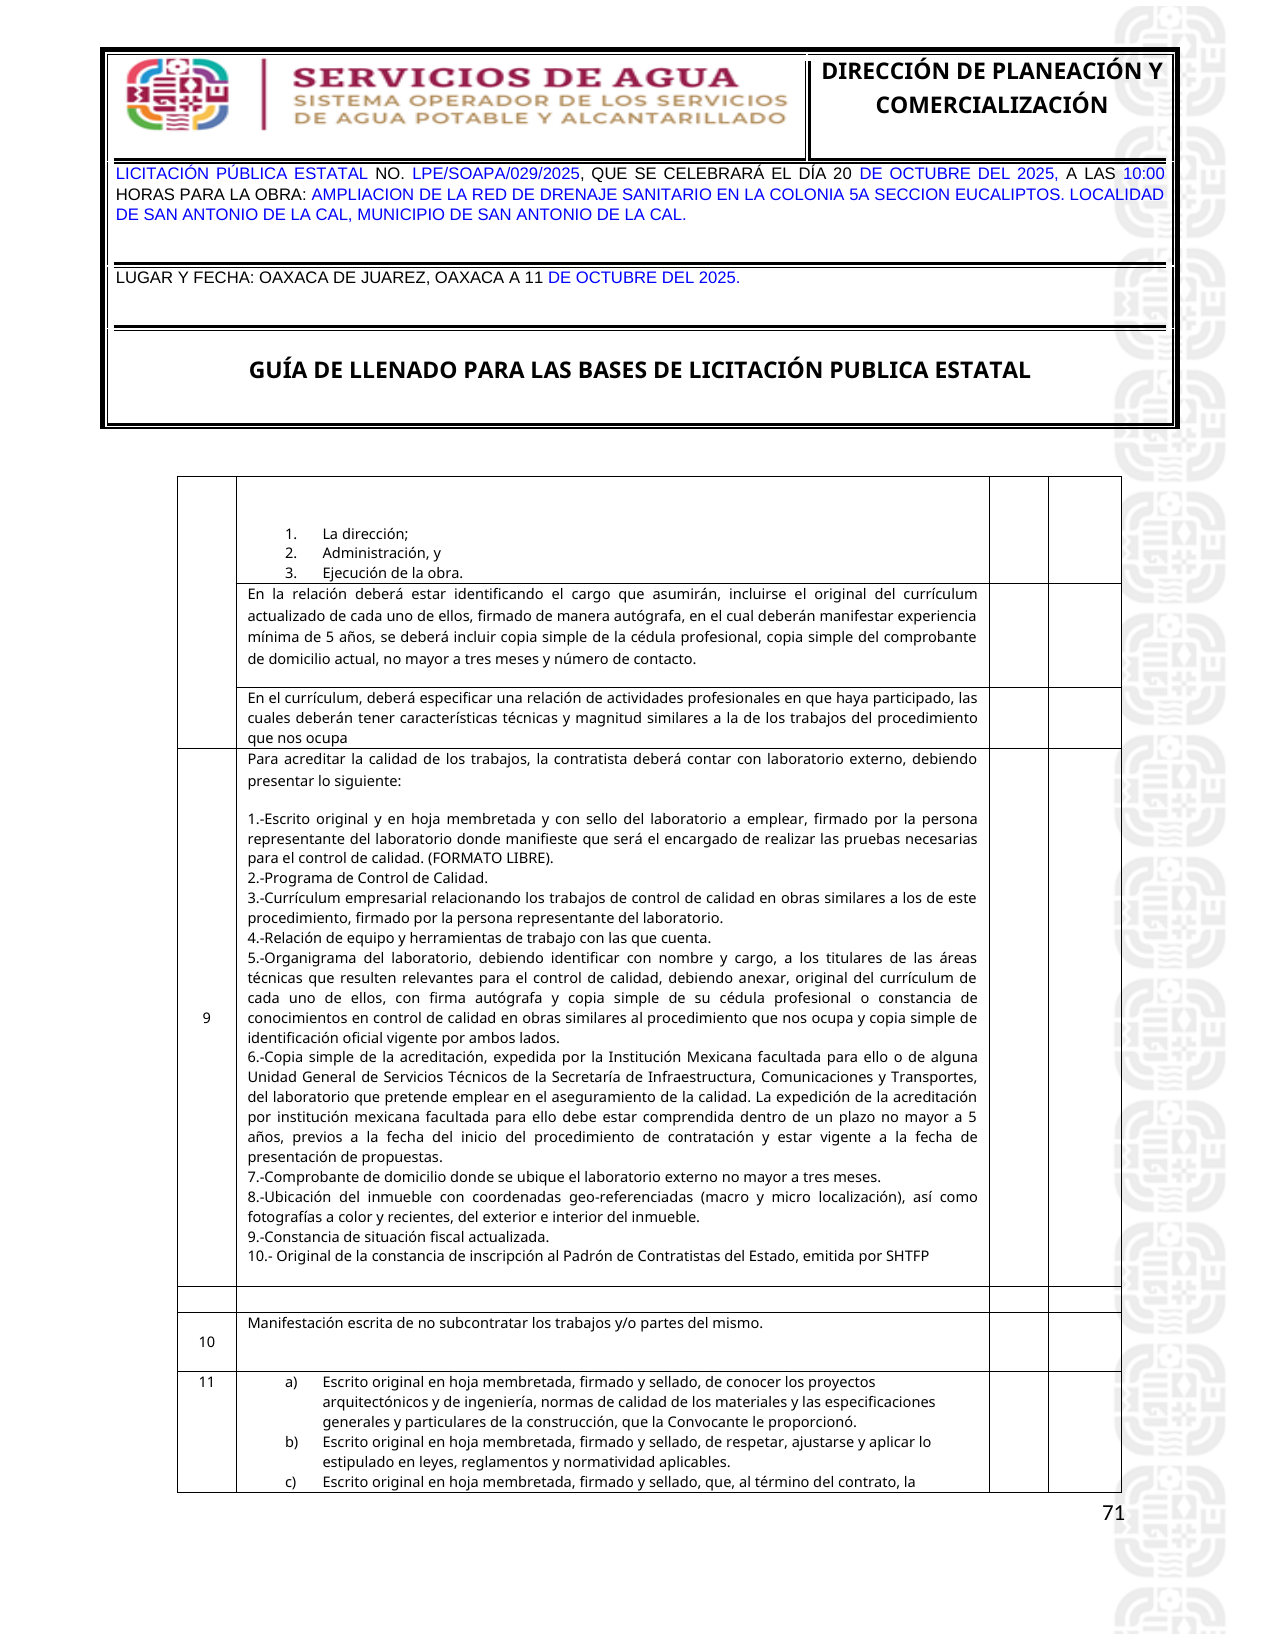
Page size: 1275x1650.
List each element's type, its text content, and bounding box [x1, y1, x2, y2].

table_cell [990, 749, 1048, 1286]
table_cell [990, 1287, 1048, 1312]
table_cell [1049, 749, 1121, 1286]
table_cell [990, 1372, 1048, 1492]
table_cell 8 [178, 477, 236, 748]
table_cell En la relación deberá estar identificando el cargo que asumirán, incluirse el original del currículum actualizado de cada uno de ellos, firmado de manera autógrafa, en el cual deberán manifestar experiencia mínima de 5 años, se deberá incluir copia simple de la cédula profesional, copia simple del comprobante de domicilio actual, no mayor a tres meses y número de contacto. [237, 584, 989, 687]
table_cell [1049, 1287, 1121, 1312]
table_cell [178, 1287, 236, 1312]
table_cell [1049, 688, 1121, 748]
table_cell 11 [178, 1372, 236, 1492]
table_cell [1049, 584, 1121, 687]
table_cell Manifestación escrita de no subcontratar los trabajos y/o partes del mismo. [237, 1313, 989, 1371]
picture [1099, 52, 1175, 427]
table_cell [1049, 1313, 1121, 1371]
table_cell En el currículum, deberá especificar una relación de actividades profesionales en que haya participado, las cuales deberán tener características técnicas y magnitud similares a la de los trabajos del procedimiento que nos ocupa [237, 688, 989, 748]
table_cell Relación de los profesionales técnicos que serán responsables de: La dirección; Administración, y Ejecución de la obra. [237, 477, 989, 583]
table_cell [990, 1313, 1048, 1371]
table_cell [990, 688, 1048, 748]
table_cell [237, 1287, 989, 1312]
table_cell [990, 584, 1048, 687]
table_cell Para acreditar la calidad de los trabajos, la contratista deberá contar con laboratorio externo, debiendo presentar lo siguiente: 1.-Escrito original y en hoja membretada y con sello del laboratorio a emplear, firmado por la persona representante del laboratorio donde manifieste que será el encargado de realizar las pruebas necesarias para el control de calidad. (FORMATO LIBRE). 2.-Programa de Control de Calidad. 3.-Currículum empresarial relacionando los trabajos de control de calidad en obras similares a los de este procedimiento, firmado por la persona representante del laboratorio. 4.-Relación de equipo y herramientas de trabajo con las que cuenta. 5.-Organigrama del laboratorio, debiendo identificar con nombre y cargo, a los titulares de las áreas técnicas que resulten relevantes para el control de calidad, debiendo anexar, original del currículum de cada uno de ellos, con firma autógrafa y copia simple de su cédula profesional o constancia de conocimientos en control de calidad en obras similares al procedimiento que nos ocupa y copia simple de identificación oficial vigente por ambos lados. 6.-Copia simple de la acreditación, expedida por la Institución Mexicana facultada para ello o de alguna Unidad General de Servicios Técnicos de la Secretaría de Infraestructura, Comunicaciones y Transportes, del laboratorio que pretende emplear en el aseguramiento de la calidad. La expedición de la acreditación por institución mexicana facultada para ello debe estar comprendida dentro de un plazo no mayor a 5 años, previos a la fecha del inicio del procedimiento de contratación y estar vigente a la fecha de presentación de propuestas. 7.-Comprobante de domicilio donde se ubique el laboratorio externo no mayor a tres meses. 8.-Ubicación del inmueble con coordenadas geo-referenciadas (macro y micro localización), así como fotografías a color y recientes, del exterior e interior del inmueble. 9.-Constancia de situación fiscal actualizada. 10.- Original de la constancia de inscripción al Padrón de Contratistas del Estado, emitida por SHTFP [237, 749, 989, 1286]
table_cell 9 [178, 749, 236, 1286]
table_cell [1049, 477, 1121, 583]
table_cell [990, 477, 1048, 583]
picture [1099, 6, 1229, 1634]
picture [122, 55, 796, 143]
table_cell 10 [178, 1313, 236, 1371]
table_cell [1049, 1372, 1121, 1492]
